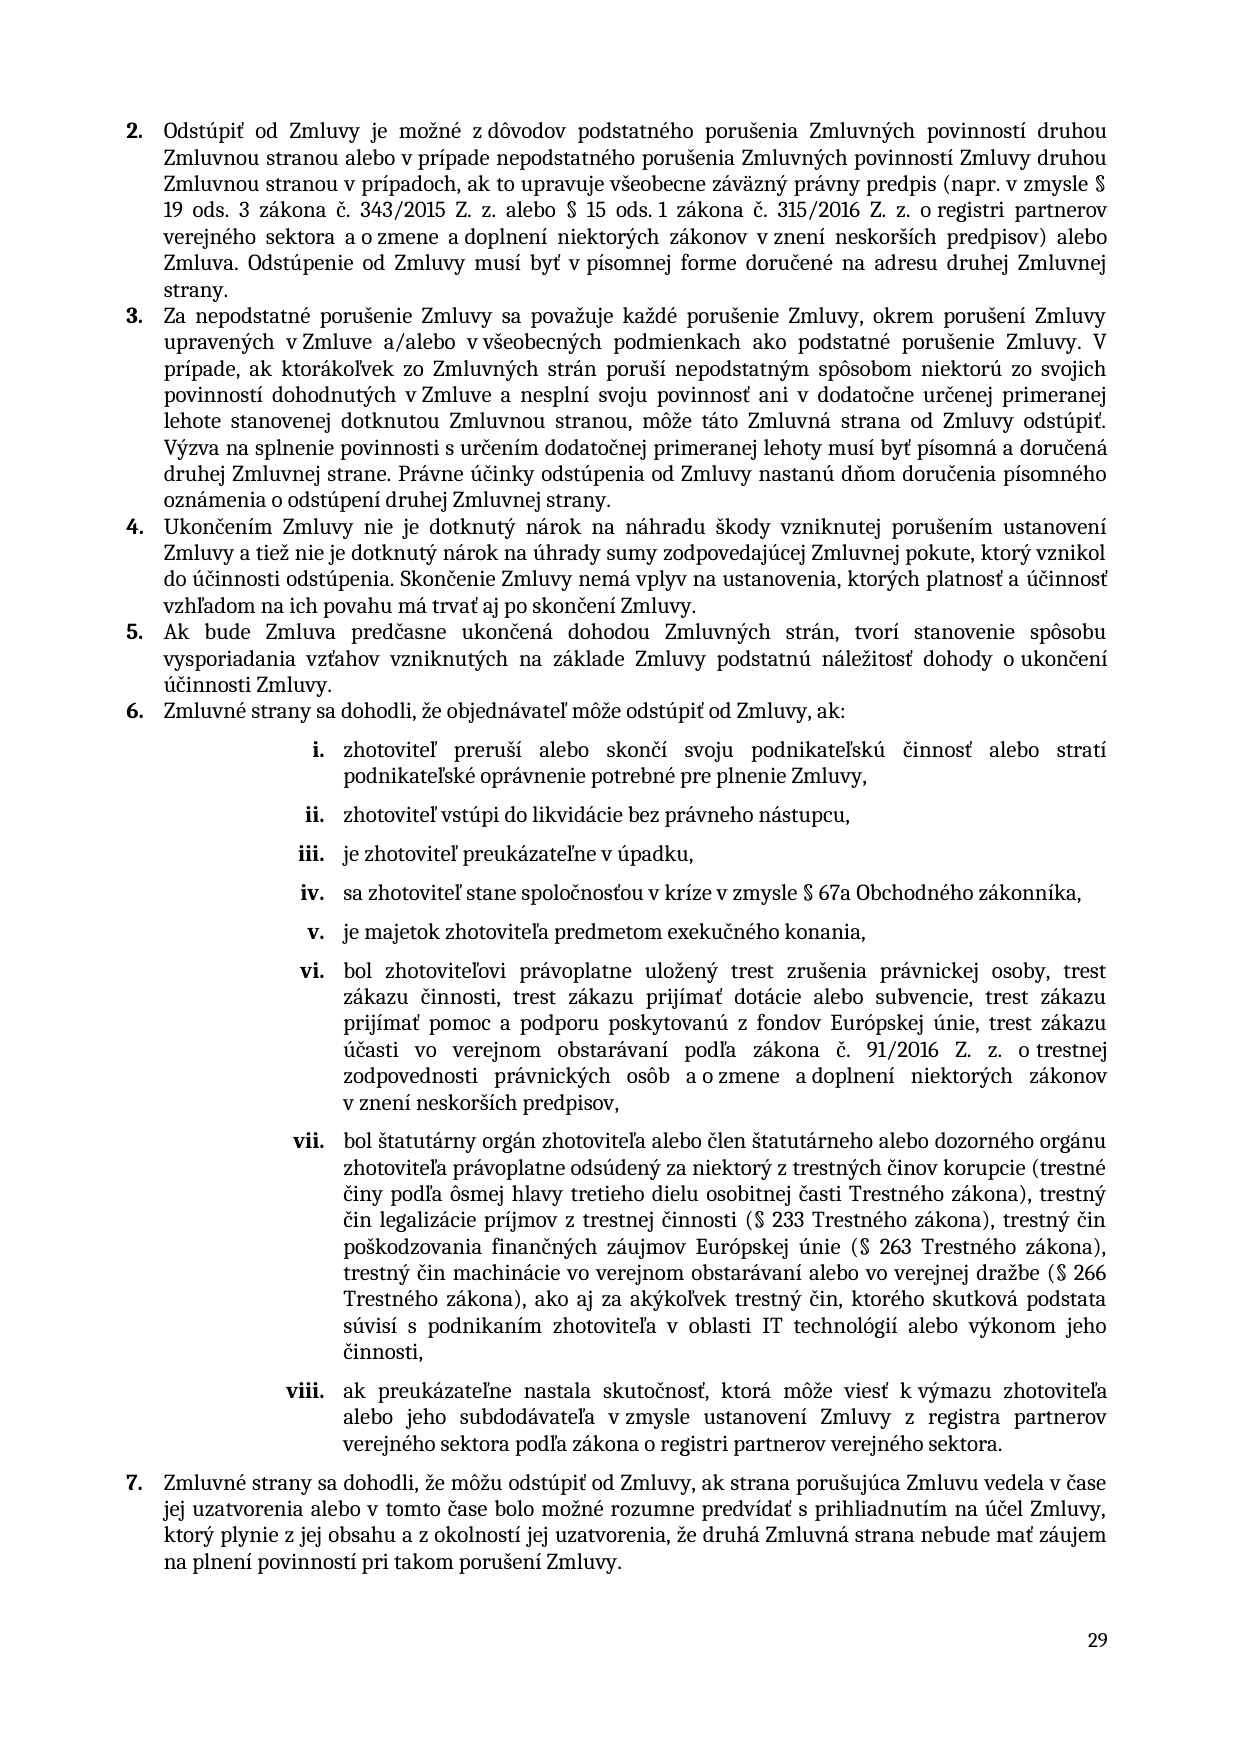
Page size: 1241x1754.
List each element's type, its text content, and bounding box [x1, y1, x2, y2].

list bol zhotoviteľovi právoplatne uložený trest zrušenia právnickej osoby, trest zákazu činnosti, trest zákazu prijímať dotácie alebo subvencie, trest zákazu prijímať pomoc a podporu poskytovanú z fondov Európskej únie, trest zákazu účasti vo verejnom obstarávaní podľa zákona č. 91/2016 Z. z. o trestnej zodpovednosti právnických osôb a o zmene a doplnení niektorých zákonov v znení neskorších predpisov, [324, 957, 1107, 1116]
list Zmluvné strany sa dohodli, že objednávateľ môže odstúpiť od Zmluvy, ak: [126, 698, 1107, 724]
list Ak bude Zmluva predčasne ukončená dohodou Zmluvných strán, tvorí stanovenie spôsobu vysporiadania vzťahov vzniknutých na základe Zmluvy podstatnú náležitosť dohody o ukončení účinnosti Zmluvy. [126, 619, 1107, 698]
list ak preukázateľne nastala skutočnosť, ktorá môže viesť k výmazu zhotoviteľa alebo jeho subdodávateľa v zmysle ustanovení Zmluvy z registra partnerov verejného sektora podľa zákona o registri partnerov verejného sektora. [324, 1378, 1107, 1457]
list zhotoviteľ vstúpi do likvidácie bez právneho nástupcu, [324, 802, 1107, 828]
list sa zhotoviteľ stane spoločnosťou v kríze v zmysle § 67a Obchodného zákonníka, [324, 880, 1107, 906]
list je zhotoviteľ preukázateľne v úpadku, [324, 841, 1107, 867]
list Odstúpiť od Zmluvy je možné z dôvodov podstatného porušenia Zmluvných povinností druhou Zmluvnou stranou alebo v prípade nepodstatného porušenia Zmluvných povinností Zmluvy druhou Zmluvnou stranou v prípadoch, ak to upravuje všeobecne záväzný právny predpis (napr. v zmysle § 19 ods. 3 zákona č. 343/2015 Z. z. alebo § 15 ods. 1 zákona č. 315/2016 Z. z. o registri partnerov verejného sektora a o zmene a doplnení niektorých zákonov v znení neskorších predpisov) alebo Zmluva. Odstúpenie od Zmluvy musí byť v písomnej forme doručené na adresu druhej Zmluvnej strany. [126, 118, 1107, 303]
list zhotoviteľ preruší alebo skončí svoju podnikateľskú činnosť alebo stratí podnikateľské oprávnenie potrebné pre plnenie Zmluvy, [324, 737, 1107, 789]
list je majetok zhotoviteľa predmetom exekučného konania, [324, 919, 1107, 945]
list bol štatutárny orgán zhotoviteľa alebo člen štatutárneho alebo dozorného orgánu zhotoviteľa právoplatne odsúdený za niektorý z trestných činov korupcie (trestné činy podľa ôsmej hlavy tretieho dielu osobitnej časti Trestného zákona), trestný čin legalizácie príjmov z trestnej činnosti (§ 233 Trestného zákona), trestný čin poškodzovania finančných záujmov Európskej únie (§ 263 Trestného zákona), trestný čin machinácie vo verejnom obstarávaní alebo vo verejnej dražbe (§ 266 Trestného zákona), ako aj za akýkoľvek trestný čin, ktorého skutková podstata súvisí s podnikaním zhotoviteľa v oblasti IT technológií alebo výkonom jeho činnosti, [324, 1128, 1107, 1365]
list Za nepodstatné porušenie Zmluvy sa považuje každé porušenie Zmluvy, okrem porušení Zmluvy upravených v Zmluve a/alebo v všeobecných podmienkach ako podstatné porušenie Zmluvy. V prípade, ak ktorákoľvek zo Zmluvných strán poruší nepodstatným spôsobom niektorú zo svojich povinností dohodnutých v Zmluve a nesplní svoju povinnosť ani v dodatočne určenej primeranej lehote stanovenej dotknutou Zmluvnou stranou, môže táto Zmluvná strana od Zmluvy odstúpiť. Výzva na splnenie povinnosti s určením dodatočnej primeranej lehoty musí byť písomná a doručená druhej Zmluvnej strane. Právne účinky odstúpenia od Zmluvy nastanú dňom doručenia písomného oznámenia o odstúpení druhej Zmluvnej strany. [126, 303, 1107, 513]
list Zmluvné strany sa dohodli, že môžu odstúpiť od Zmluvy, ak strana porušujúca Zmluvu vedela v čase jej uzatvorenia alebo v tomto čase bolo možné rozumne predvídať s prihliadnutím na účel Zmluvy, ktorý plynie z jej obsahu a z okolností jej uzatvorenia, že druhá Zmluvná strana nebude mať záujem na plnení povinností pri takom porušení Zmluvy. [126, 1469, 1107, 1575]
list Ukončením Zmluvy nie je dotknutý nárok na náhradu škody vzniknutej porušením ustanovení Zmluvy a tiež nie je dotknutý nárok na úhrady sumy zodpovedajúcej Zmluvnej pokute, ktorý vznikol do účinnosti odstúpenia. Skončenie Zmluvy nemá vplyv na ustanovenia, ktorých platnosť a účinnosť vzhľadom na ich povahu má trvať aj po skončení Zmluvy. [126, 513, 1107, 619]
